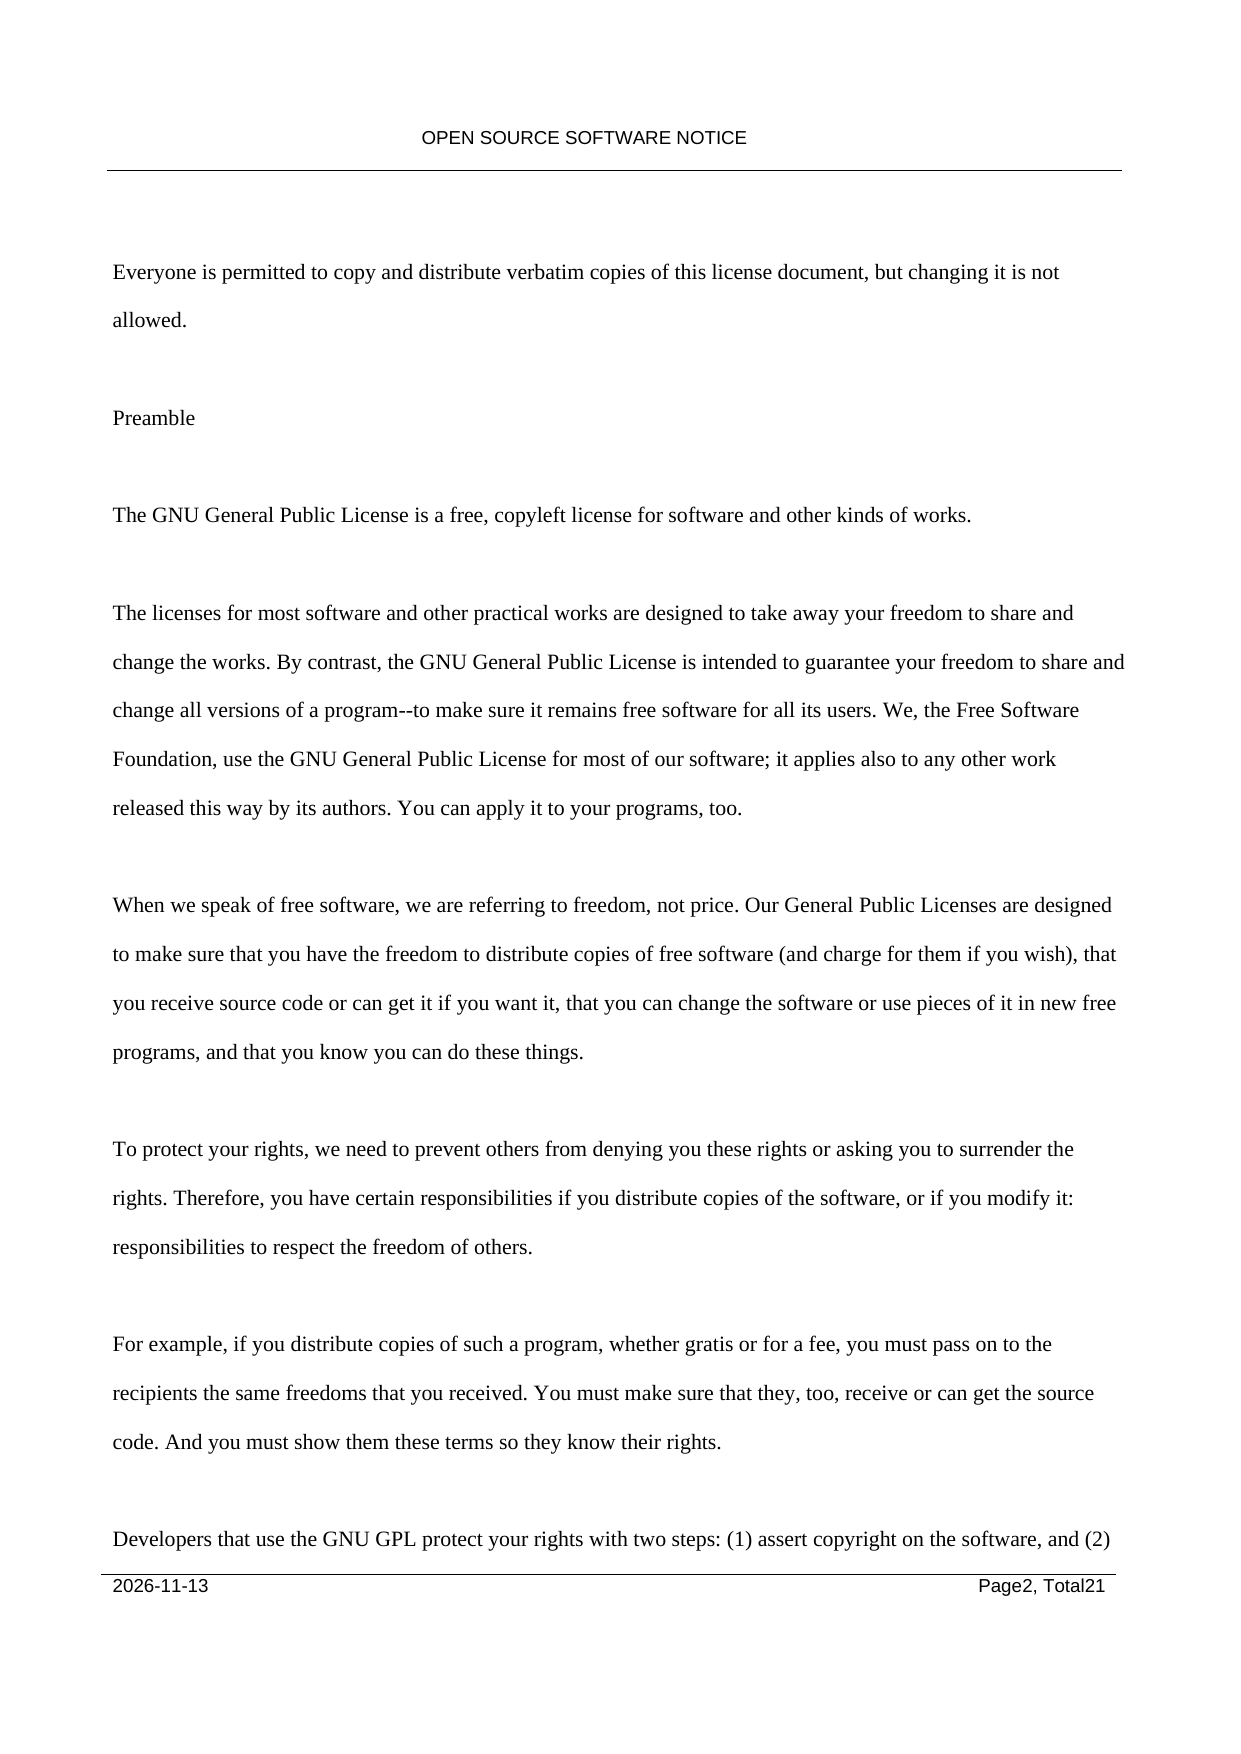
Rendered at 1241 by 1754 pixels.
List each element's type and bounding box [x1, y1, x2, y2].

text [112, 206, 1128, 1555]
